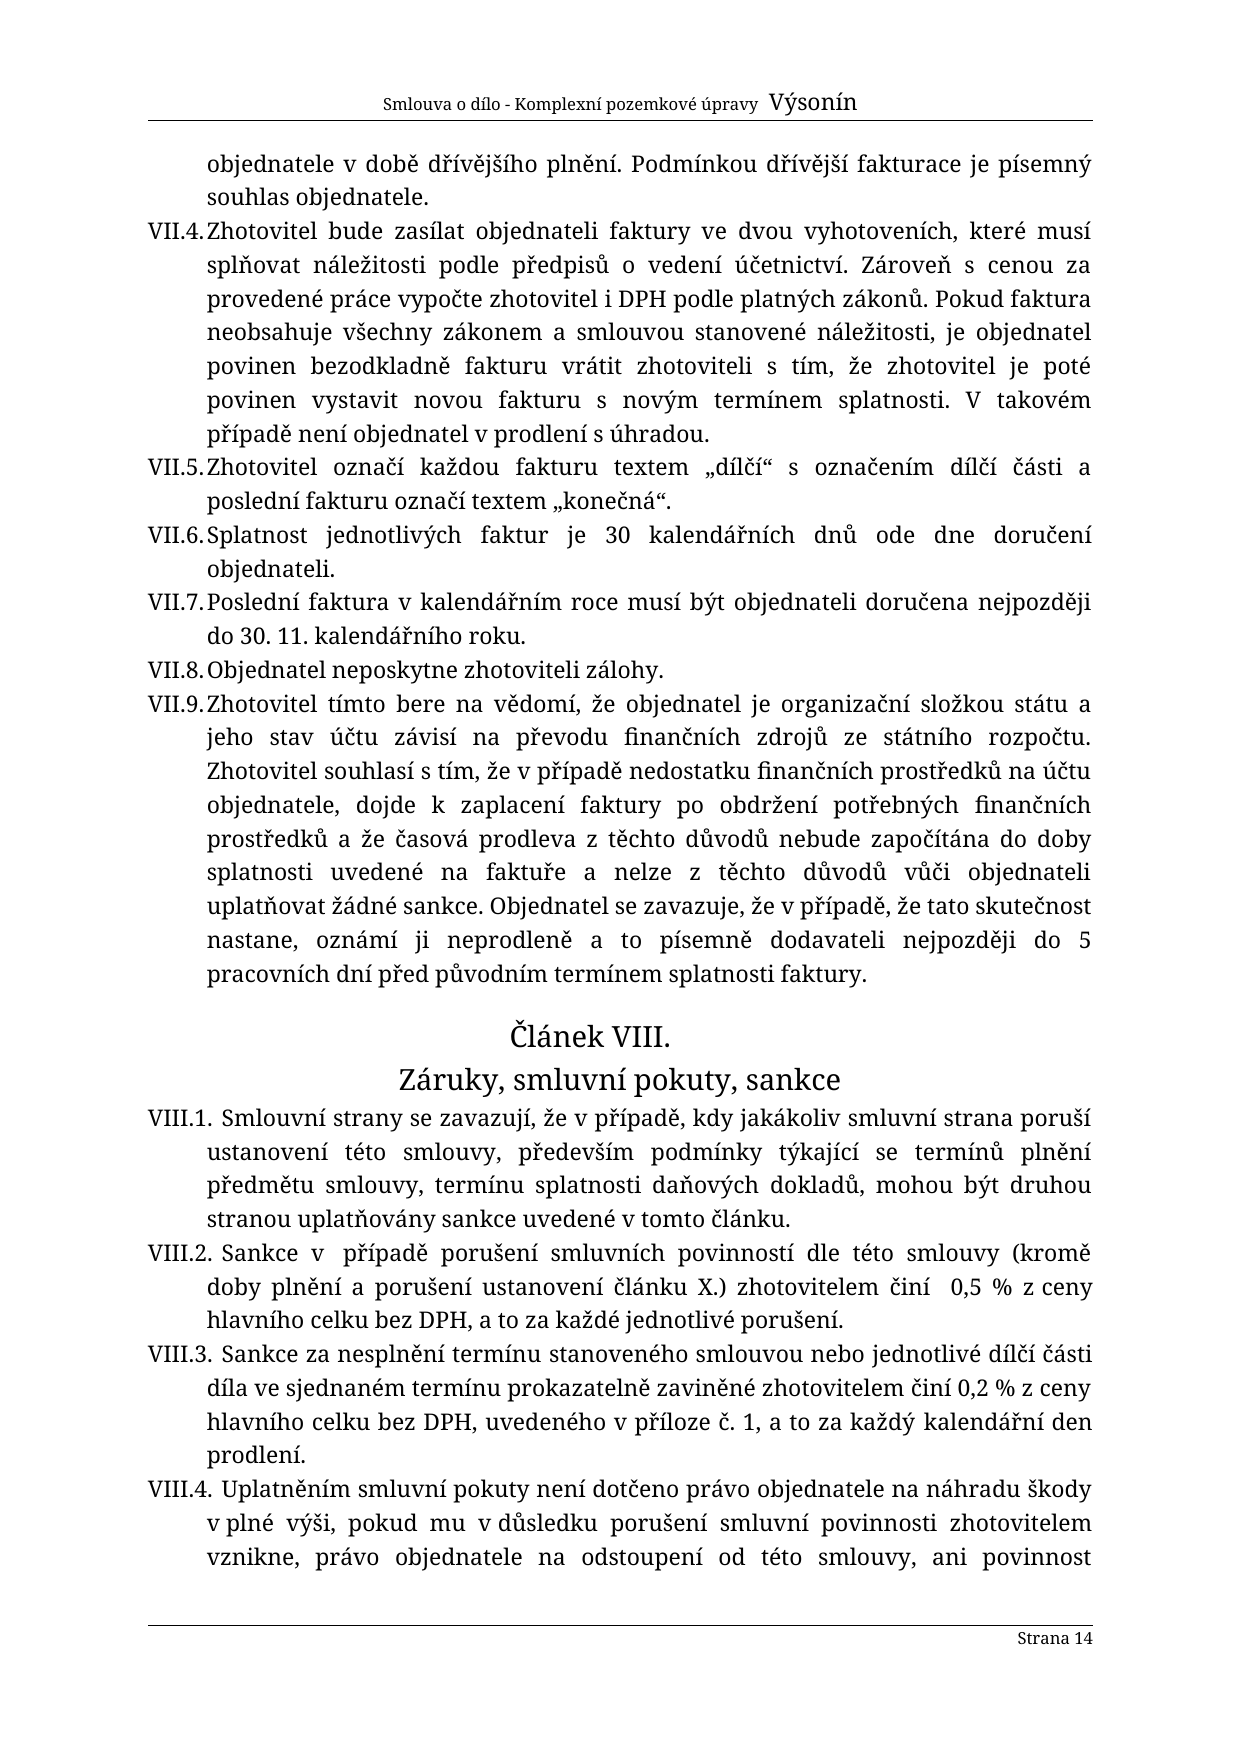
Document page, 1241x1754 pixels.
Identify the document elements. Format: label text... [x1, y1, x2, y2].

list Zhotovitel bude zasílat objednateli faktury ve dvou vyhotoveních, které musí splňovat náležitosti podle předpisů o vedení účetnictví. Zároveň s cenou za provedené práce vypočte zhotovitel i DPH podle platných zákonů. Pokud faktura neobsahuje všechny zákonem a smlouvou stanovené náležitosti, je objednatel povinen bezodkladně fakturu vrátit zhotoviteli s tím, že zhotovitel je poté povinen vystavit novou fakturu s novým termínem splatnosti. V takovém případě není objednatel v prodlení s úhradou. [148, 215, 1093, 449]
subtitle Záruky, smluvní pokuty, sankce [148, 1016, 1093, 1099]
list Zhotovitel označí každou fakturu textem „dílčí“ s označením dílčí části a poslední fakturu označí textem „konečná“. [148, 451, 1093, 516]
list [148, 148, 1093, 213]
list Poslední faktura v kalendářním roce musí být objednateli doručena nejpozději do 30. 11. kalendářního roku. [148, 586, 1093, 651]
list Splatnost jednotlivých faktur je 30 kalendářních dnů ode dne doručení objednateli. [148, 519, 1093, 584]
list Smlouvní strany se zavazují, že v případě, kdy jakákoliv smluvní strana poruší ustanovení této smlouvy, především podmínky týkající se termínů plnění předmětu smlouvy, termínu splatnosti daňových dokladů, mohou být druhou stranou uplatňovány sankce uvedené v tomto článku. [148, 1102, 1093, 1234]
list Objednatel neposkytne zhotoviteli zálohy. [148, 654, 1093, 685]
list Sankce v případě porušení smluvních povinností dle této smlouvy (kromě doby plnění a porušení ustanovení článku X.) zhotovitelem činí 0,5 % z ceny hlavního celku bez DPH, a to za každé jednotlivé porušení. [148, 1237, 1093, 1336]
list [148, 1473, 1093, 1572]
list Zhotovitel tímto bere na vědomí, že objednatel je organizační složkou státu a jeho stav účtu závisí na převodu finančních zdrojů ze státního rozpočtu. Zhotovitel souhlasí s tím, že v případě nedostatku finančních prostředků na účtu objednatele, dojde k zaplacení faktury po obdržení potřebných finančních prostředků a že časová prodleva z těchto důvodů nebude započítána do doby splatnosti uvedené na faktuře a nelze z těchto důvodů vůči objednateli uplatňovat žádné sankce. Objednatel se zavazuje, že v případě, že tato skutečnost nastane, oznámí ji neprodleně a to písemně dodavateli nejpozději do 5 pracovních dní před původním termínem splatnosti faktury. [148, 688, 1093, 989]
list Sankce za nesplnění termínu stanoveného smlouvou nebo jednotlivé dílčí části díla ve sjednaném termínu prokazatelně zaviněné zhotovitelem činí 0,2 % z ceny hlavního celku bez DPH, uvedeného v příloze č. 1, a to za každý kalendářní den prodlení. [148, 1338, 1093, 1471]
